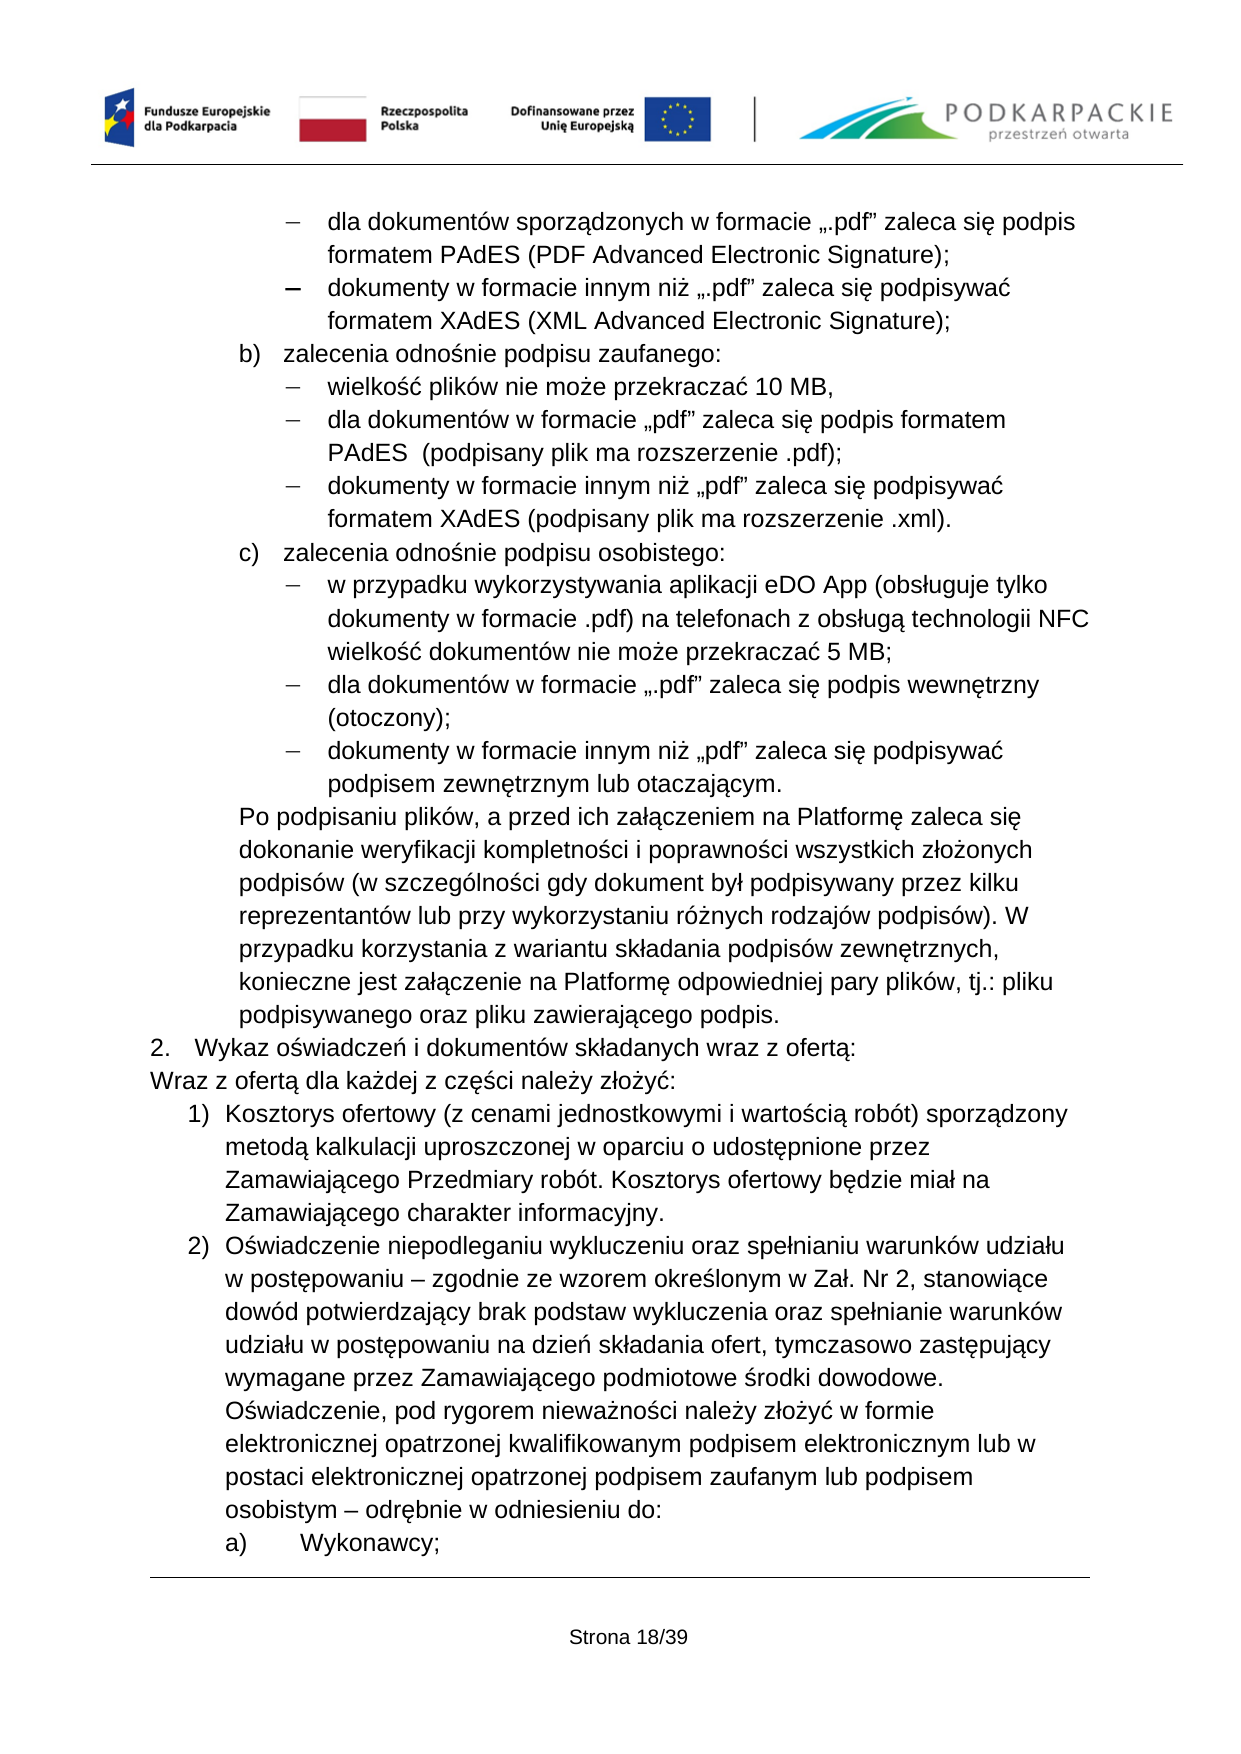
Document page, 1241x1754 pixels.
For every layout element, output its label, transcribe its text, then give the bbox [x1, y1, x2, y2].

list wielkość plików nie może przekraczać 10 MB, [283, 372, 1090, 401]
list zalecenia odnośnie podpisu zaufanego: [239, 339, 1090, 368]
list Oświadczenie niepodleganiu wykluczeniu oraz spełnianiu warunków udziału w postępowaniu – zgodnie ze wzorem określonym w Zał. Nr 2, stanowiące dowód potwierdzający brak podstaw wykluczenia oraz spełnianie warunków udziału w postępowaniu na dzień składania ofert, tymczasowo zastępujący wymagane przez Zamawiającego podmiotowe środki dowodowe. Oświadczenie, pod rygorem nieważności należy złożyć w formie elektronicznej opatrzonej kwalifikowanym podpisem elektronicznym lub w postaci elektronicznej opatrzonej podpisem zaufanym lub podpisem osobistym – odrębnie w odniesieniu do: [187, 1231, 1090, 1524]
list dokumenty w formacie innym niż „pdf” zaleca się podpisywać podpisem zewnętrznym lub otaczającym. [283, 736, 1090, 798]
text Wraz z ofertą dla każdej z części należy złożyć: [150, 1066, 1090, 1095]
list Wykaz oświadczeń i dokumentów składanych wraz z ofertą: [150, 1033, 1090, 1062]
text Po podpisaniu plików, a przed ich załączeniem na Platformę zaleca się dokonanie weryfikacji kompletności i poprawności wszystkich złożonych podpisów (w szczególności gdy dokument był podpisywany przez kilku reprezentantów lub przy wykorzystaniu różnych rodzajów podpisów). W przypadku korzystania z wariantu składania podpisów zewnętrznych, konieczne jest załączenie na Platformę odpowiedniej pary plików, tj.: pliku podpisywanego oraz pliku zawierającego podpis. [239, 802, 1090, 1029]
list dokumenty w formacie innym niż „.pdf” zaleca się podpisywać formatem XAdES (XML Advanced Electronic Signature); [283, 273, 1090, 335]
list dla dokumentów w formacie „pdf” zaleca się podpis formatem PAdES (podpisany plik ma rozszerzenie .pdf); [283, 405, 1090, 467]
list dla dokumentów sporządzonych w formacie „.pdf” zaleca się podpis formatem PAdES (PDF Advanced Electronic Signature); [283, 207, 1090, 269]
picture [91, 73, 1187, 162]
list dla dokumentów w formacie „.pdf” zaleca się podpis wewnętrzny (otoczony); [283, 670, 1090, 732]
list dokumenty w formacie innym niż „pdf” zaleca się podpisywać formatem XAdES (podpisany plik ma rozszerzenie .xml). [283, 471, 1090, 533]
list Kosztorys ofertowy (z cenami jednostkowymi i wartością robót) sporządzony metodą kalkulacji uproszczonej w oparciu o udostępnione przez Zamawiającego Przedmiary robót. Kosztorys ofertowy będzie miał na Zamawiającego charakter informacyjny. [187, 1099, 1090, 1227]
list zalecenia odnośnie podpisu osobistego: [239, 537, 1090, 566]
list a) Wykonawcy; [225, 1528, 1090, 1557]
list w przypadku wykorzystywania aplikacji eDO App (obsługuje tylko dokumenty w formacie .pdf) na telefonach z obsługą technologii NFC wielkość dokumentów nie może przekraczać 5 MB; [283, 571, 1090, 665]
